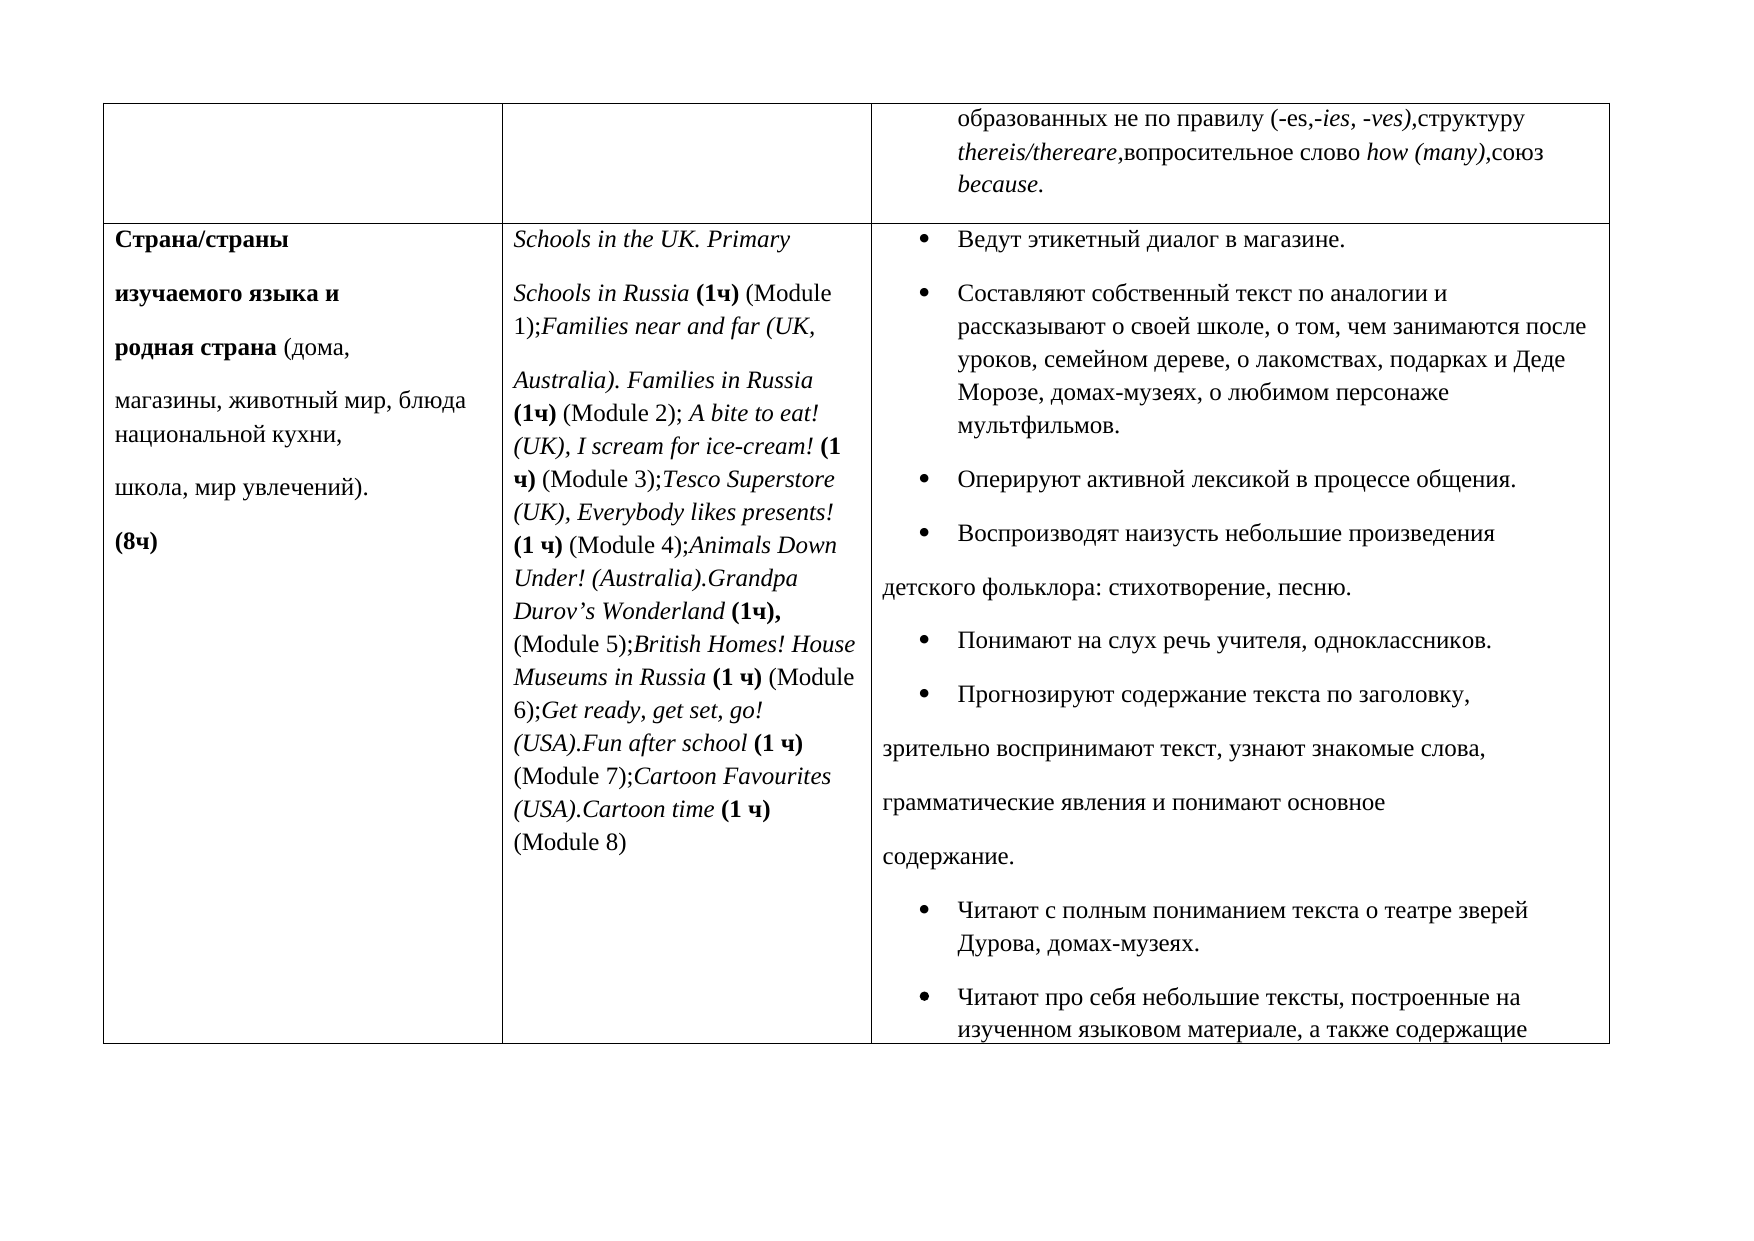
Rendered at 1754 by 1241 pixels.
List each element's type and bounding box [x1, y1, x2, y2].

table_cell [872, 104, 1609, 223]
table_cell [503, 224, 871, 1043]
table_cell [104, 224, 502, 1043]
table_cell [503, 104, 871, 223]
table_cell [872, 224, 1609, 1043]
table_cell [104, 104, 502, 223]
